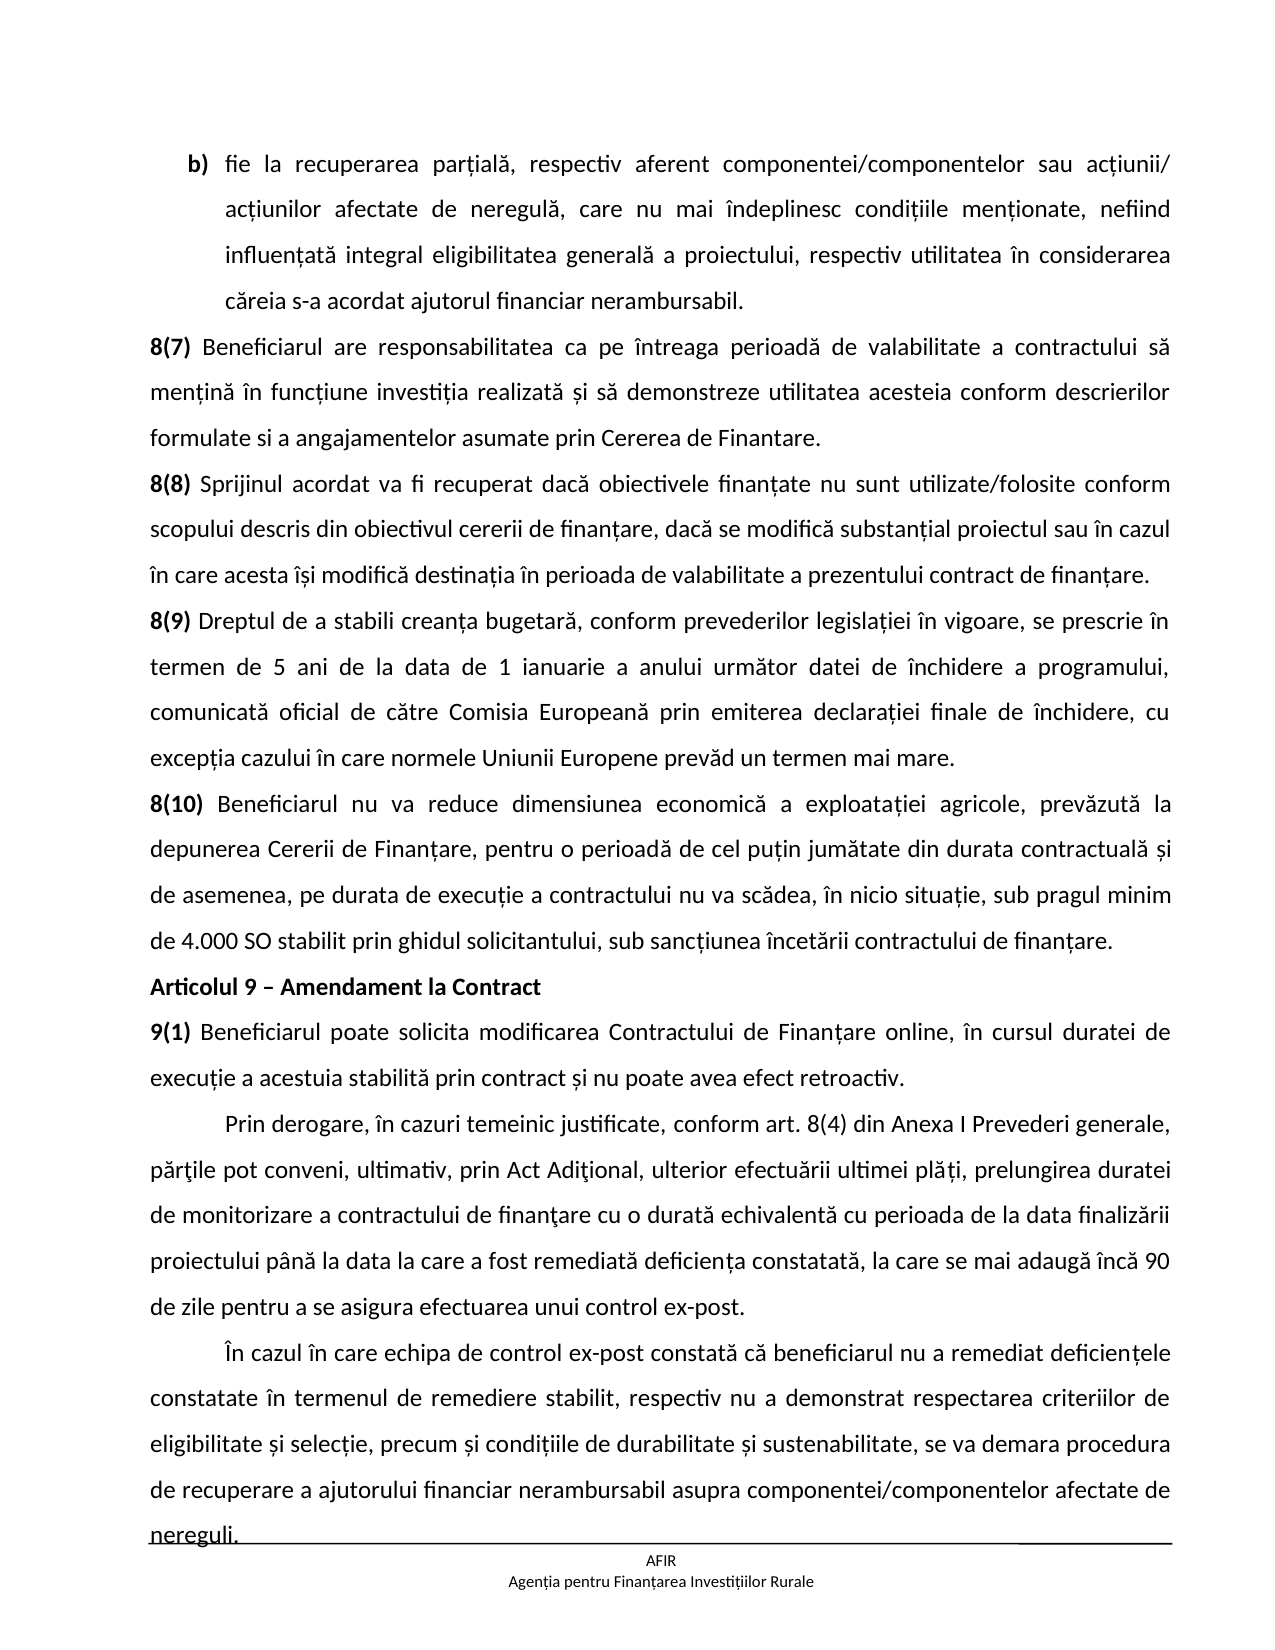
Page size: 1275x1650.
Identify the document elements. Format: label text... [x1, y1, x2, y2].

text 9(1) Beneficiarul poate solicita modificarea Contractului de Finanțare online, în cursul duratei de execuţie a acestuia stabilită prin contract şi nu poate avea efect retroactiv. [150, 1017, 1172, 1093]
text 8(10) Beneficiarul nu va reduce dimensiunea economică a exploatației agricole, prevăzută la depunerea Cererii de Finanțare, pentru o perioadă de cel puțin jumătate din durata contractuală și de asemenea, pe durata de execuție a contractului nu va scădea, în nicio situație, sub pragul minim de 4.000 SO stabilit prin ghidul solicitantului, sub sancțiunea încetării contractului de finanțare. [150, 788, 1172, 956]
text 8(8) Sprijinul acordat va fi recuperat dacă obiectivele finanţate nu sunt utilizate/folosite conform scopului descris din obiectivul cererii de finanţare, dacă se modifică substanţial proiectul sau în cazul în care acesta îşi modifică destinaţia în perioada de valabilitate a prezentului contract de finanţare. [150, 468, 1172, 590]
text 8(7) Beneficiarul are responsabilitatea ca pe întreaga perioadă de valabilitate a contractului să menţină în funcţiune investiţia realizată şi să demonstreze utilitatea acesteia conform descrierilor formulate si a angajamentelor asumate prin Cererea de Finantare. [150, 331, 1172, 453]
text 8(9) Dreptul de a stabili creanţa bugetară, conform prevederilor legislaţiei în vigoare, se prescrie în termen de 5 ani de la data de 1 ianuarie a anului următor datei de închidere a programului, comunicată oficial de către Comisia Europeană prin emiterea declaraţiei finale de închidere, cu excepţia cazului în care normele Uniunii Europene prevăd un termen mai mare. [150, 605, 1172, 773]
text Prin derogare, în cazuri temeinic justificate, conform art. 8(4) din Anexa I Prevederi generale, părţile pot conveni, ultimativ, prin Act Adiţional, ulterior efectuării ultimei plăți, prelungirea duratei de monitorizare a contractului de finanţare cu o durată echivalentă cu perioada de la data finalizării proiectului până la data la care a fost remediată deficiența constatată, la care se mai adaugă încă 90 de zile pentru a se asigura efectuarea unui control ex-post. [150, 1108, 1172, 1321]
text Articolul 9 – Amendament la Contract [150, 971, 1172, 1001]
list fie la recuperarea parţială, respectiv aferent componentei/componentelor sau acţiunii/ acţiunilor afectate de neregulă, care nu mai îndeplinesc condiţiile menţionate, nefiind influenţată integral eligibilitatea generală a proiectului, respectiv utilitatea în considerarea căreia s-a acordat ajutorul financiar nerambursabil. [187, 148, 1172, 315]
text În cazul în care echipa de control ex-post constată că beneficiarul nu a remediat deficiențele constatate în termenul de remediere stabilit, respectiv nu a demonstrat respectarea criteriilor de eligibilitate și selecție, precum și condițiile de durabilitate și sustenabilitate, se va demara procedura de recuperare a ajutorului financiar nerambursabil asupra componentei/componentelor afectate de nereguli. [150, 1337, 1172, 1550]
